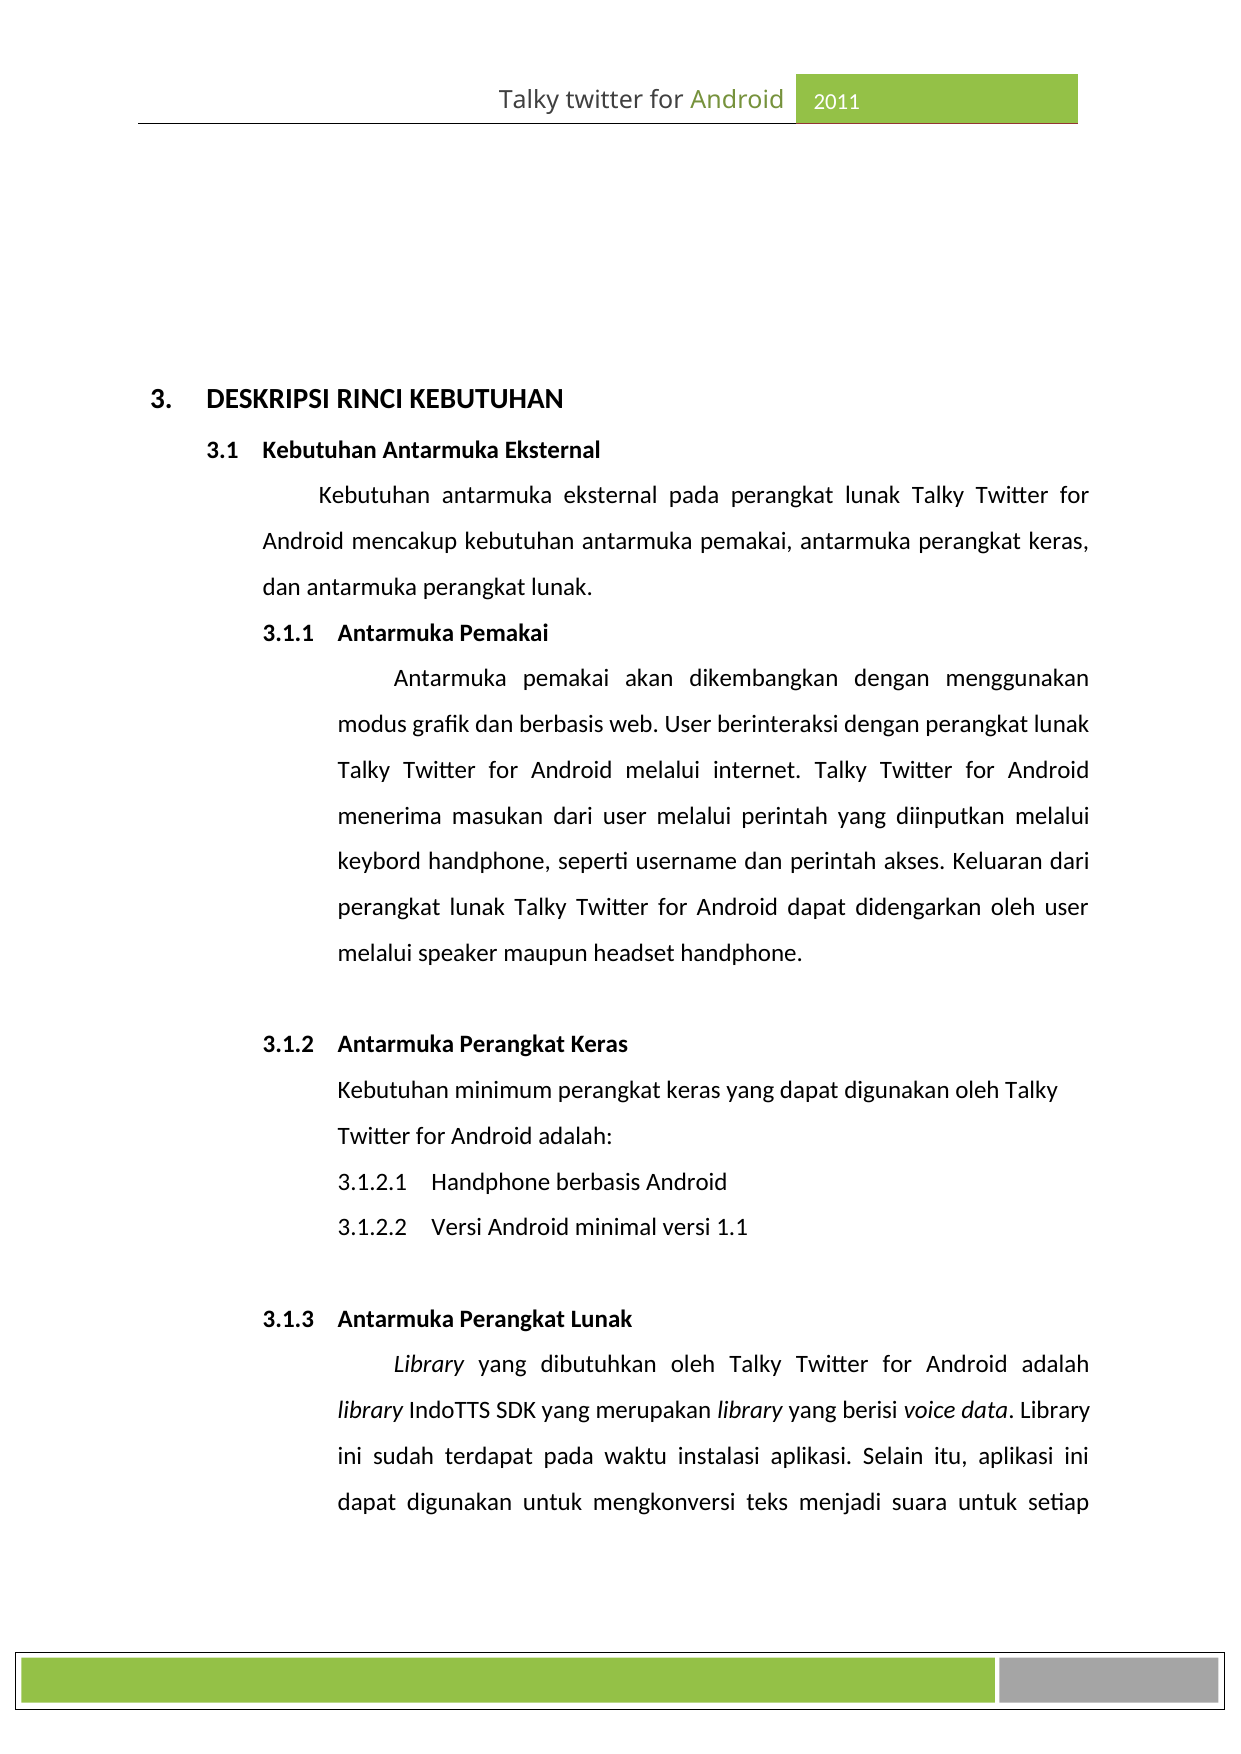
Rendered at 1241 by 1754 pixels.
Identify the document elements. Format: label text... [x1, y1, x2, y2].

list Antarmuka Perangkat Lunak [262, 1303, 1090, 1333]
list Antarmuka Perangkat Keras [262, 1028, 1090, 1059]
list Handphone berbasis Android [337, 1166, 1090, 1196]
text Kebutuhan antarmuka eksternal pada perangkat lunak Talky Twitter for Android mencakup kebutuhan antarmuka pemakai, antarmuka perangkat keras, dan antarmuka perangkat lunak. [262, 480, 1090, 602]
list Antarmuka Pemakai [262, 617, 1090, 647]
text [337, 1348, 1090, 1516]
list DESKRIPSI RINCI KEBUTUHAN [150, 381, 1090, 416]
text Kebutuhan minimum perangkat keras yang dapat digunakan oleh Talky Twitter for Android adalah: [337, 1074, 1090, 1150]
text Antarmuka pemakai akan dikembangkan dengan menggunakan modus grafik dan berbasis web. User berinteraksi dengan perangkat lunak Talky Twitter for Android melalui internet. Talky Twitter for Android menerima masukan dari user melalui perintah yang diinputkan melalui keybord handphone, seperti username dan perintah akses. Keluaran dari perangkat lunak Talky Twitter for Android dapat didengarkan oleh user melalui speaker maupun headset handphone. [337, 663, 1090, 967]
list Versi Android minimal versi 1.1 [337, 1211, 1090, 1242]
list Kebutuhan Antarmuka Eksternal [206, 434, 1090, 464]
